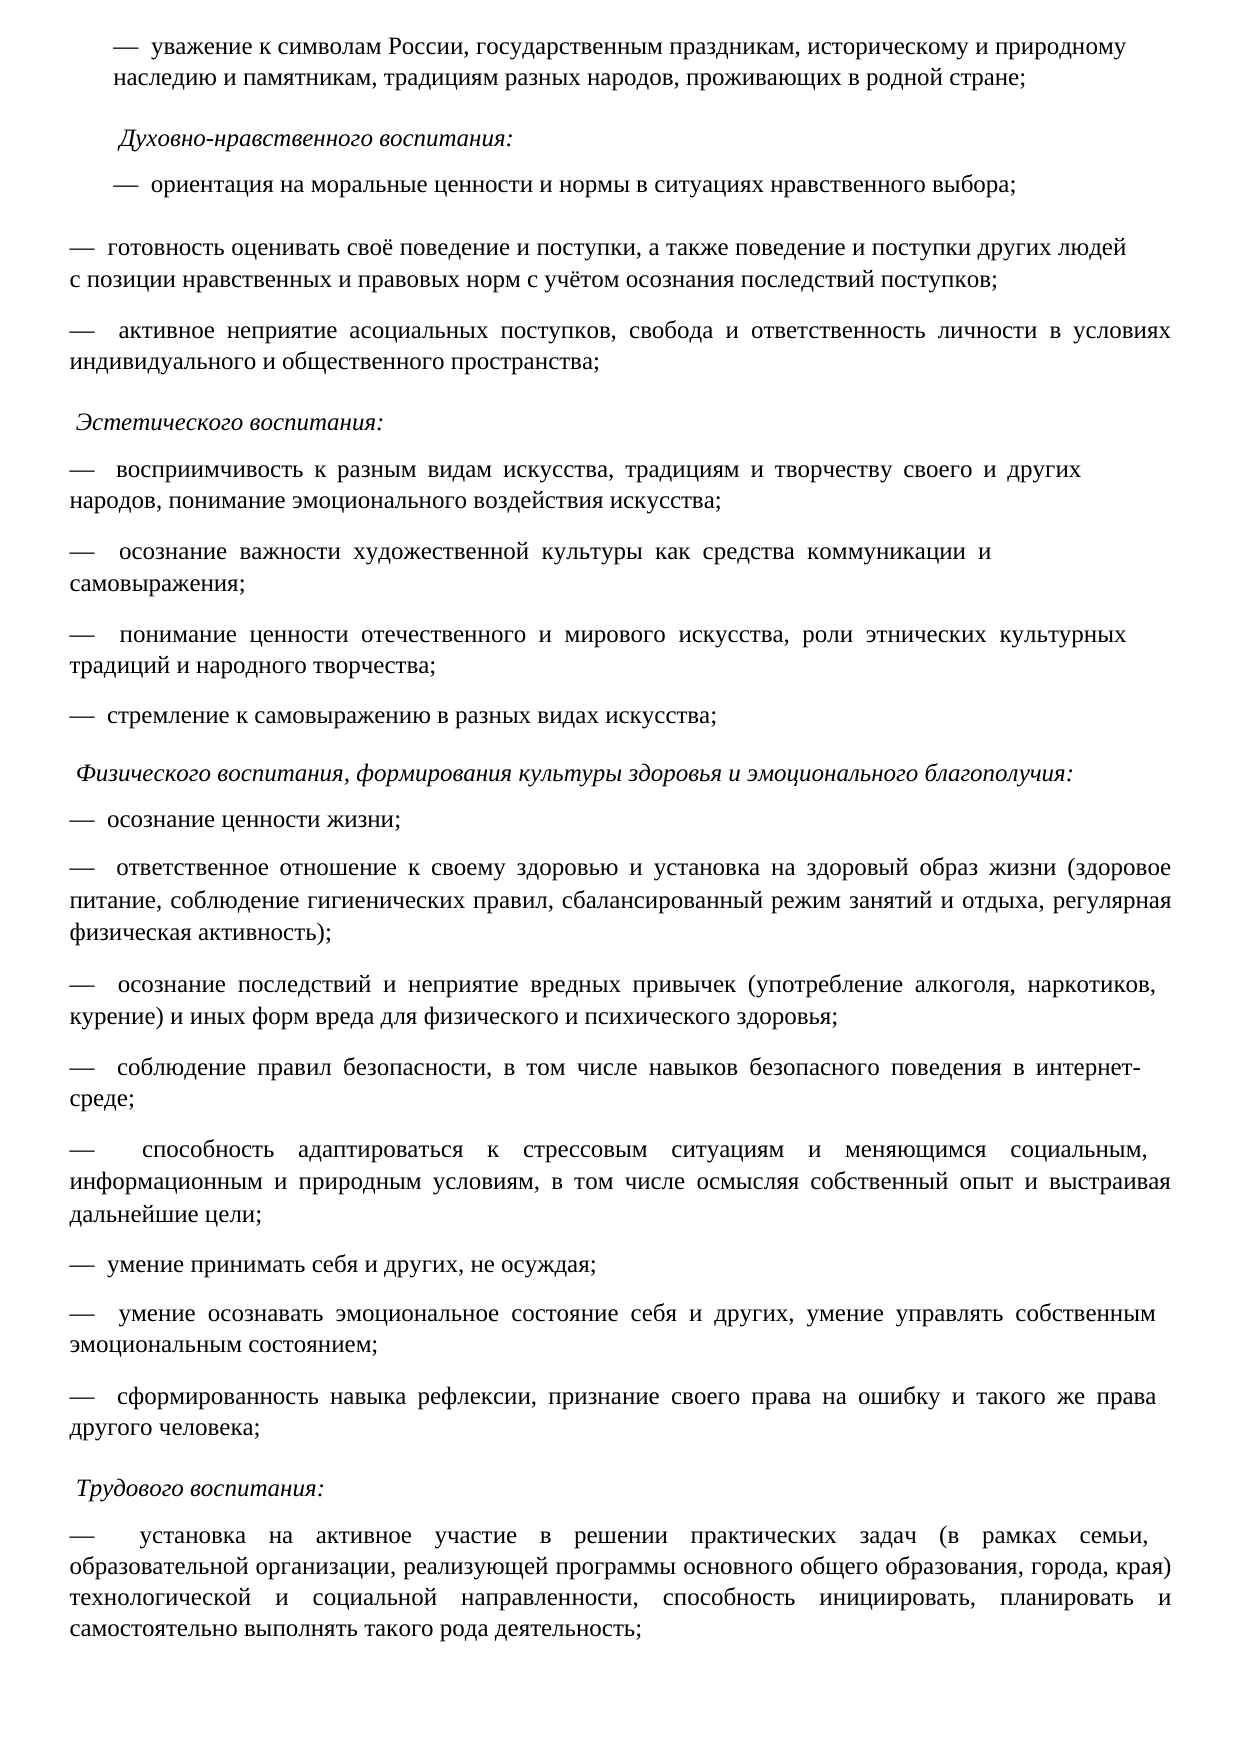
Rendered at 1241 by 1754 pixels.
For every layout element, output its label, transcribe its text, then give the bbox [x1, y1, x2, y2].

text — осознание последствий и неприятие вредных привычек (употребление алкоголя, наркотиков, курение) и иных форм вреда для физического и психического здоровья; [69, 969, 1157, 1029]
text — сформированность навыка рефлексии, признание своего права на ошибку и такого же права другого человека; [69, 1381, 1157, 1441]
text — уважение к символам России, государственным праздникам, историческому и природному наследию и памятникам, традициям разных народов, проживающих в родной стране; [113, 31, 1127, 91]
text Эстетического воспитания: [69, 408, 1172, 436]
text — умение осознавать эмоциональное состояние себя и других, умение управлять собственным эмоциональным состоянием; [69, 1298, 1157, 1358]
text — ответственное отношение к своему здоровью и установка на здоровый образ жизни (здоровое питание, соблюдение гигиенических правил, сбалансированный режим занятий и отдыха, регулярная физическая активность); [69, 852, 1172, 946]
text Физического воспитания, формирования культуры здоровья и эмоционального благополучия: [69, 759, 1172, 787]
text — активное неприятие асоциальных поступков, свобода и ответственность личности в условиях индивидуального и общественного пространства; [69, 315, 1172, 375]
text Духовно-нравственного воспитания: [113, 124, 1172, 152]
text — способность адаптироваться к стрессовым ситуациям и меняющимся социальным, информационным и природным условиям, в том числе осмысляя собственный опыт и выстраивая дальнейшие цели; [69, 1134, 1172, 1228]
text — восприимчивость к разным видам искусства, традициям и творчеству своего и других народов, понимание эмоционального воздействия искусства; [69, 454, 1082, 514]
text — стремление к самовыражению в разных видах искусства; [69, 701, 1172, 728]
text — соблюдение правил безопасности, в том числе навыков безопасного поведения в интернет-среде; [69, 1052, 1142, 1112]
text — понимание ценности отечественного и мирового искусства, роли этнических культурных традиций и народного творчества; [69, 619, 1127, 679]
text — готовность оценивать своё поведение и поступки, а также поведение и поступки других людей с позиции нравственных и правовых норм с учётом осознания последствий поступков; [69, 232, 1127, 292]
text — осознание важности художественной культуры как средства коммуникации и самовыражения; [69, 536, 992, 596]
text — установка на активное участие в решении практических задач (в рамках семьи, образовательной организации, реализующей программы основного общего образования, города, края) технологической и социальной направленности, способность инициировать, планировать и самостоятельно выполнять такого рода деятельность; [69, 1520, 1172, 1642]
text Трудового воспитания: [69, 1474, 1172, 1502]
text — осознание ценности жизни; [69, 805, 1172, 833]
text — умение принимать себя и других, не осуждая; [69, 1251, 1172, 1278]
text — ориентация на моральные ценности и нормы в ситуациях нравственного выбора; [113, 170, 1172, 198]
